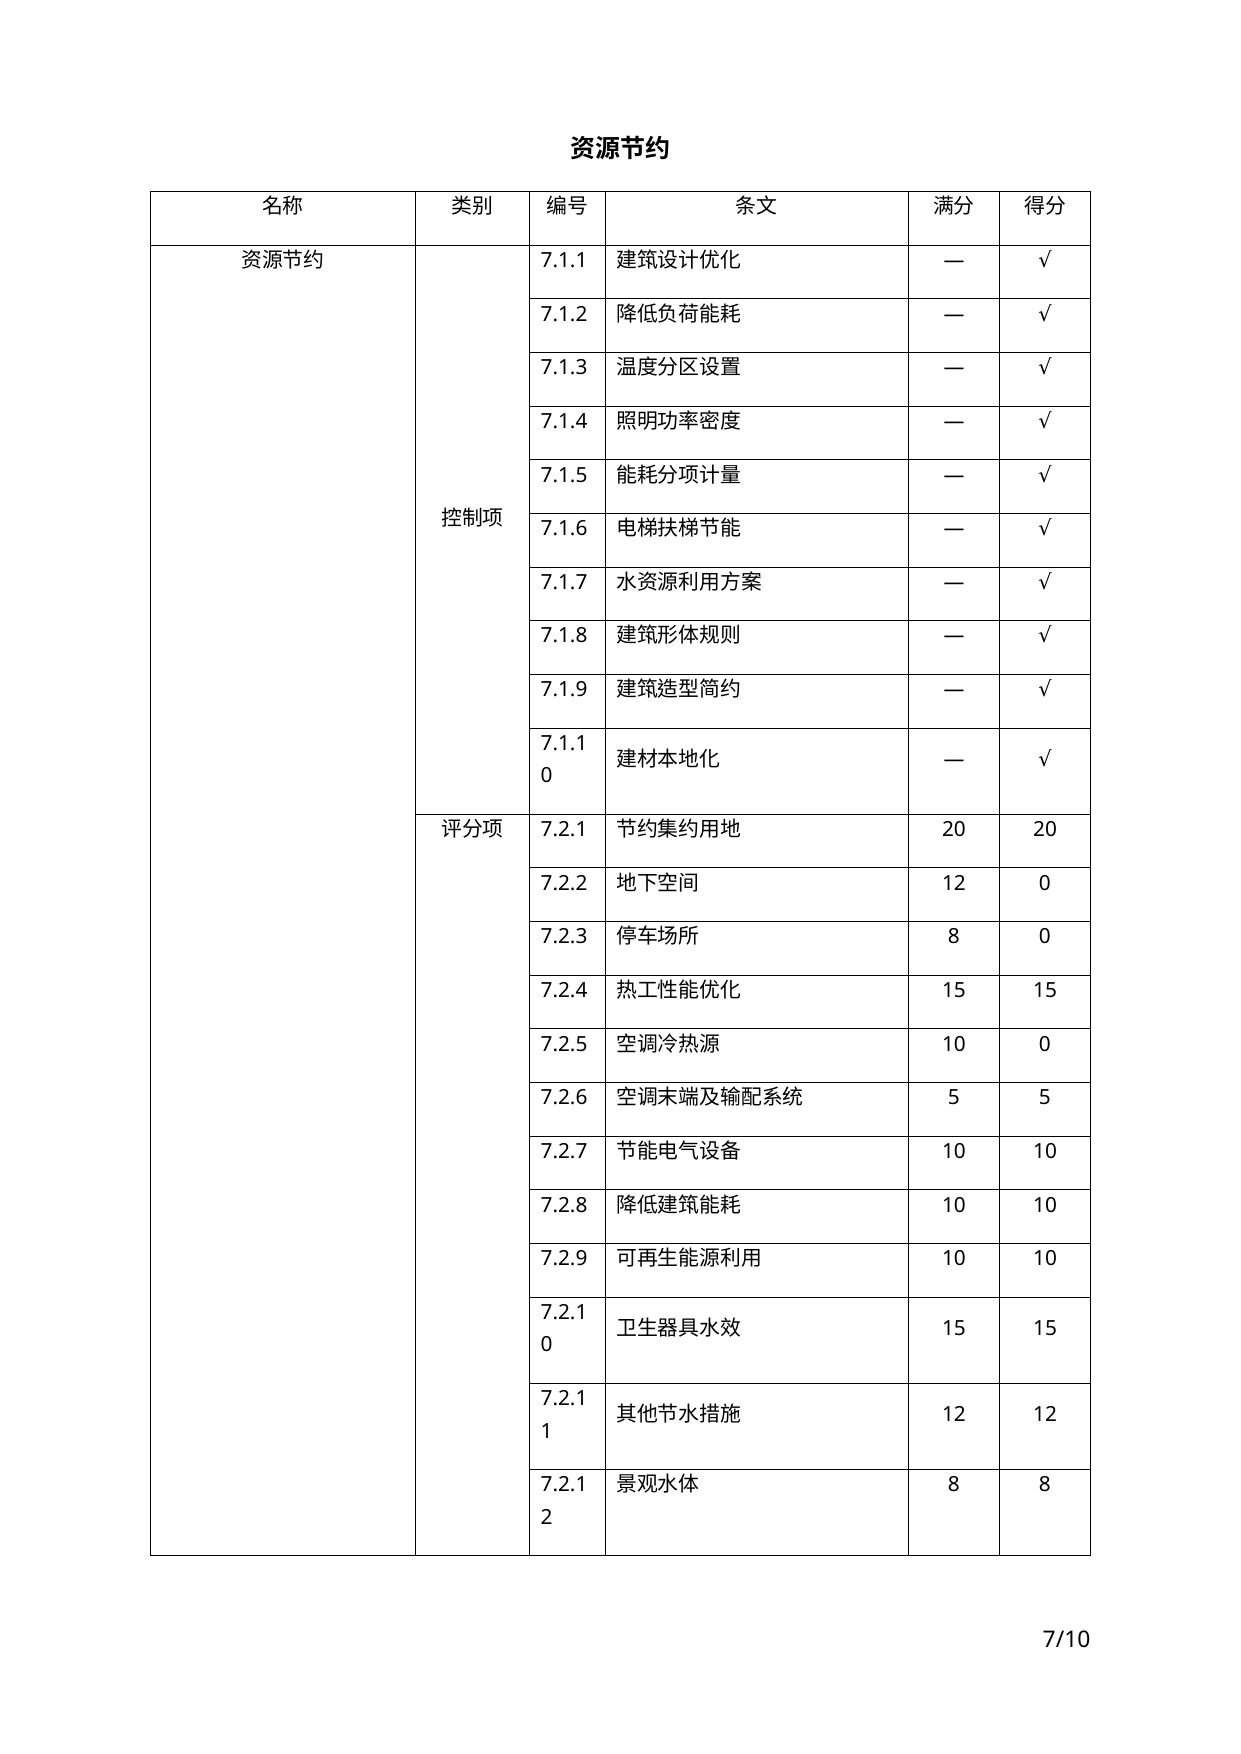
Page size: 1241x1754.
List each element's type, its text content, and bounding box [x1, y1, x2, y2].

table_cell 地下空间 [606, 868, 908, 921]
table_cell — [909, 407, 999, 459]
table_cell 12 [909, 868, 999, 921]
table_cell 7.2.8 [530, 1190, 605, 1243]
table_cell — [909, 568, 999, 620]
table_cell 7.2.11 [530, 1384, 605, 1469]
table_cell 7.1.1 [530, 246, 605, 298]
table_cell — [909, 353, 999, 406]
table_cell 评分项 [416, 815, 529, 1555]
table_header 类别 [416, 192, 529, 244]
table_cell — [909, 460, 999, 513]
table_cell — [909, 729, 999, 814]
table_cell √ [1000, 246, 1090, 298]
table_cell 12 [1000, 1384, 1090, 1469]
table_cell 建筑设计优化 [606, 246, 908, 298]
table_header 名称 [151, 192, 415, 244]
table_cell — [909, 246, 999, 298]
table_cell 空调末端及输配系统 [606, 1083, 908, 1136]
table_cell 热工性能优化 [606, 976, 908, 1028]
table_cell 8 [1000, 1470, 1090, 1555]
table_cell √ [1000, 675, 1090, 727]
table_cell 8 [909, 1470, 999, 1555]
table_cell 7.2.2 [530, 868, 605, 921]
table_cell 7.2.10 [530, 1298, 605, 1383]
table_cell 景观水体 [606, 1470, 908, 1555]
table_cell 水资源利用方案 [606, 568, 908, 620]
table_cell 停车场所 [606, 922, 908, 974]
table_cell √ [1000, 729, 1090, 814]
table_cell 降低建筑能耗 [606, 1190, 908, 1243]
table_cell 10 [1000, 1190, 1090, 1243]
table_cell 节能电气设备 [606, 1137, 908, 1189]
table_cell 5 [909, 1083, 999, 1136]
table_cell 7.2.1 [530, 815, 605, 867]
table_cell 0 [1000, 922, 1090, 974]
table_cell 7.2.9 [530, 1244, 605, 1296]
table_cell 卫生器具水效 [606, 1298, 908, 1383]
table_cell 8 [909, 922, 999, 974]
text 资源节约 [150, 131, 1090, 165]
table_cell 空调冷热源 [606, 1029, 908, 1082]
table_cell 12 [909, 1384, 999, 1469]
table_cell 7.1.3 [530, 353, 605, 406]
table_cell 可再生能源利用 [606, 1244, 908, 1296]
table_cell 15 [909, 976, 999, 1028]
table_cell 照明功率密度 [606, 407, 908, 459]
table_cell 0 [1000, 868, 1090, 921]
table_cell 降低负荷能耗 [606, 299, 908, 352]
table_header 得分 [1000, 192, 1090, 244]
table_cell 建材本地化 [606, 729, 908, 814]
table_cell 7.1.4 [530, 407, 605, 459]
table_cell √ [1000, 299, 1090, 352]
table_cell 7.1.10 [530, 729, 605, 814]
table_cell 7.2.3 [530, 922, 605, 974]
table_cell 7.1.8 [530, 621, 605, 674]
table_cell 7.1.5 [530, 460, 605, 513]
table_cell 7.2.4 [530, 976, 605, 1028]
table_header 满分 [909, 192, 999, 244]
table_cell 7.1.2 [530, 299, 605, 352]
table_cell 7.1.7 [530, 568, 605, 620]
table_cell √ [1000, 353, 1090, 406]
table_cell — [909, 299, 999, 352]
table_cell 10 [1000, 1244, 1090, 1296]
table_cell — [909, 675, 999, 727]
table_cell √ [1000, 514, 1090, 566]
table_cell — [909, 621, 999, 674]
table_cell 0 [1000, 1029, 1090, 1082]
table_cell 10 [909, 1244, 999, 1296]
table_cell 能耗分项计量 [606, 460, 908, 513]
table_cell 其他节水措施 [606, 1384, 908, 1469]
table_cell 10 [1000, 1137, 1090, 1189]
table_cell 7.1.9 [530, 675, 605, 727]
table_cell 20 [909, 815, 999, 867]
table_cell 7.2.12 [530, 1470, 605, 1555]
table_cell 7.2.6 [530, 1083, 605, 1136]
table_cell 10 [909, 1029, 999, 1082]
table_cell 15 [1000, 1298, 1090, 1383]
table_cell — [909, 514, 999, 566]
table_cell 资源节约 [151, 246, 415, 1555]
table_cell 15 [909, 1298, 999, 1383]
table_cell 节约集约用地 [606, 815, 908, 867]
table_header 条文 [606, 192, 908, 244]
table_cell √ [1000, 621, 1090, 674]
table_cell √ [1000, 568, 1090, 620]
table_cell 控制项 [416, 246, 529, 814]
table_cell √ [1000, 407, 1090, 459]
table_cell 建筑形体规则 [606, 621, 908, 674]
table_cell 建筑造型简约 [606, 675, 908, 727]
table_cell 温度分区设置 [606, 353, 908, 406]
table_cell 7.2.7 [530, 1137, 605, 1189]
table_cell 7.2.5 [530, 1029, 605, 1082]
table_cell 20 [1000, 815, 1090, 867]
table_cell 10 [909, 1137, 999, 1189]
table_cell 电梯扶梯节能 [606, 514, 908, 566]
table_cell 15 [1000, 976, 1090, 1028]
table_cell 10 [909, 1190, 999, 1243]
table_header 编号 [530, 192, 605, 244]
table_cell √ [1000, 460, 1090, 513]
table_cell 5 [1000, 1083, 1090, 1136]
table_cell 7.1.6 [530, 514, 605, 566]
